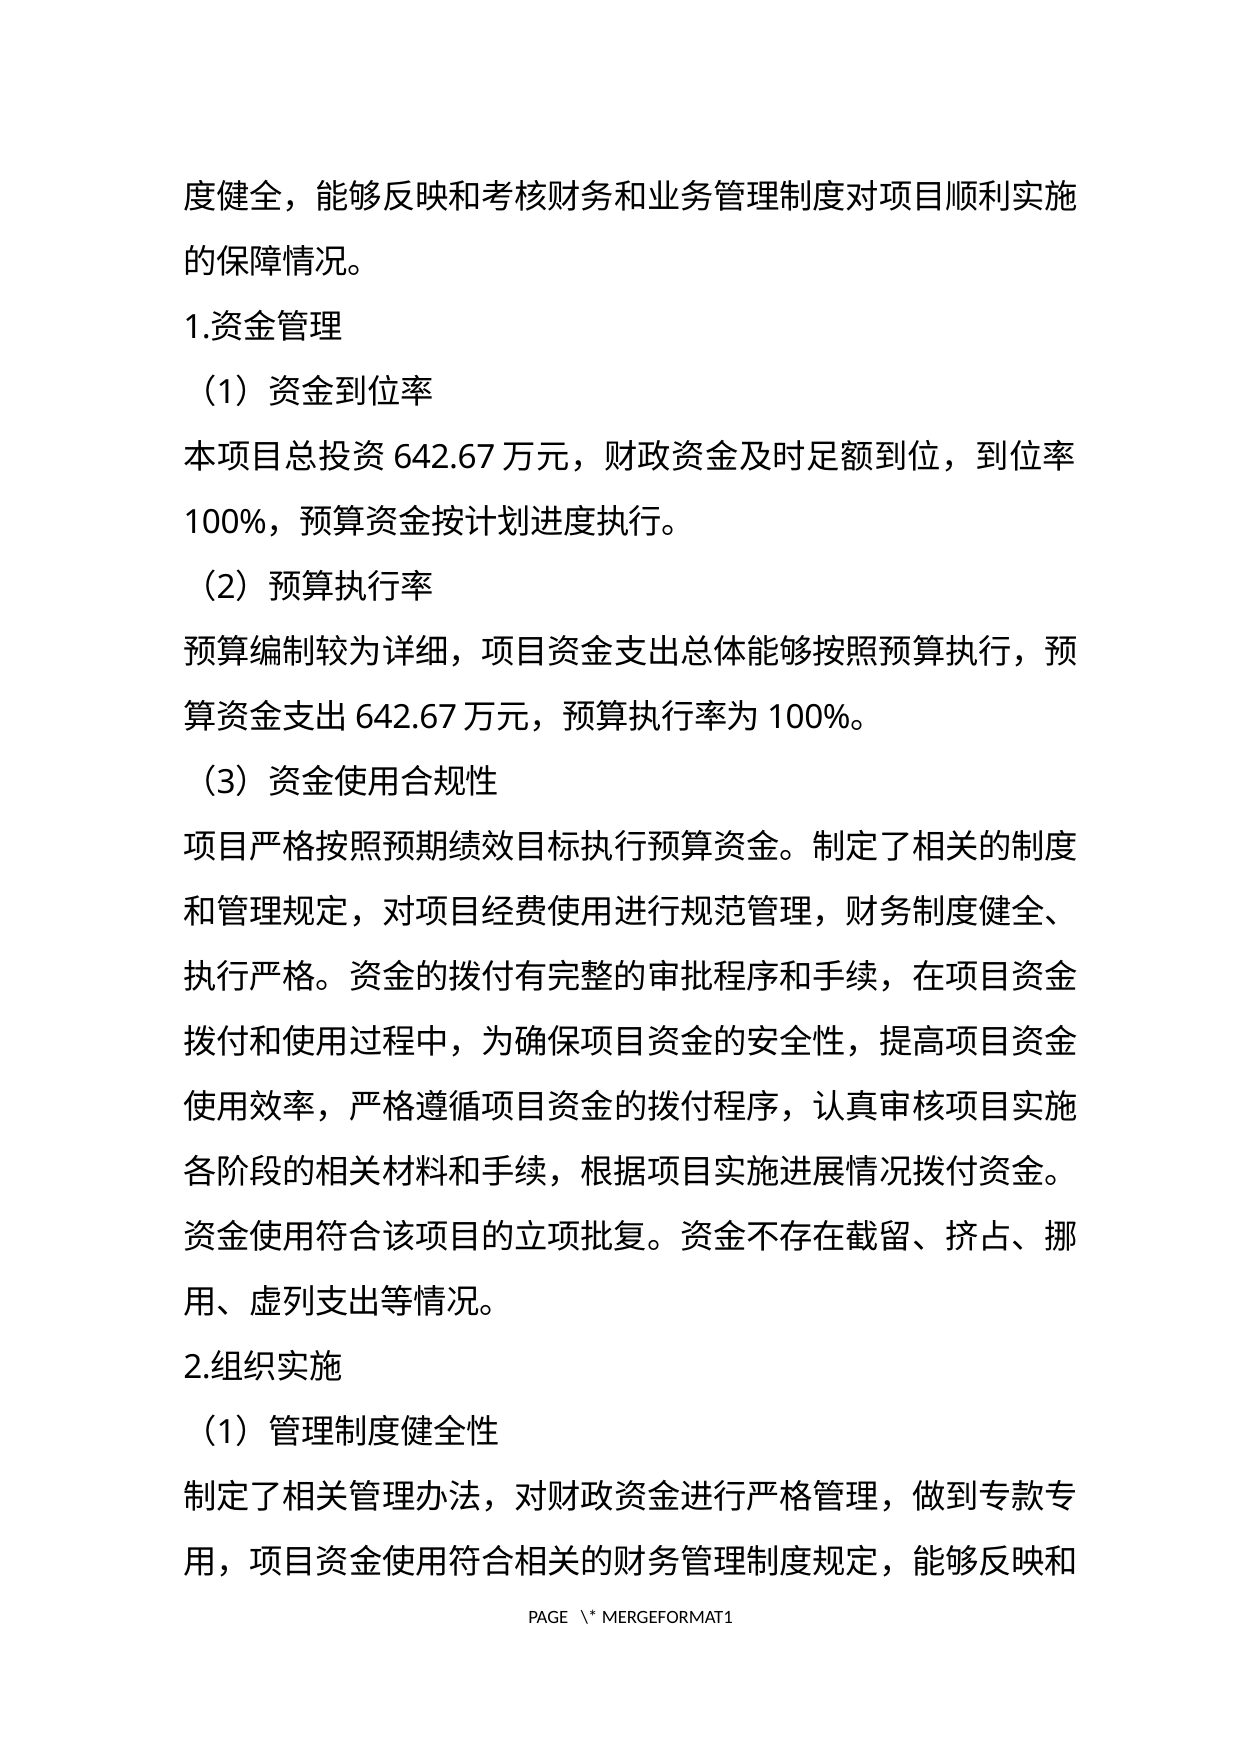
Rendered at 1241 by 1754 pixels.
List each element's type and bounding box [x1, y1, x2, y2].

text [183, 162, 1078, 1592]
